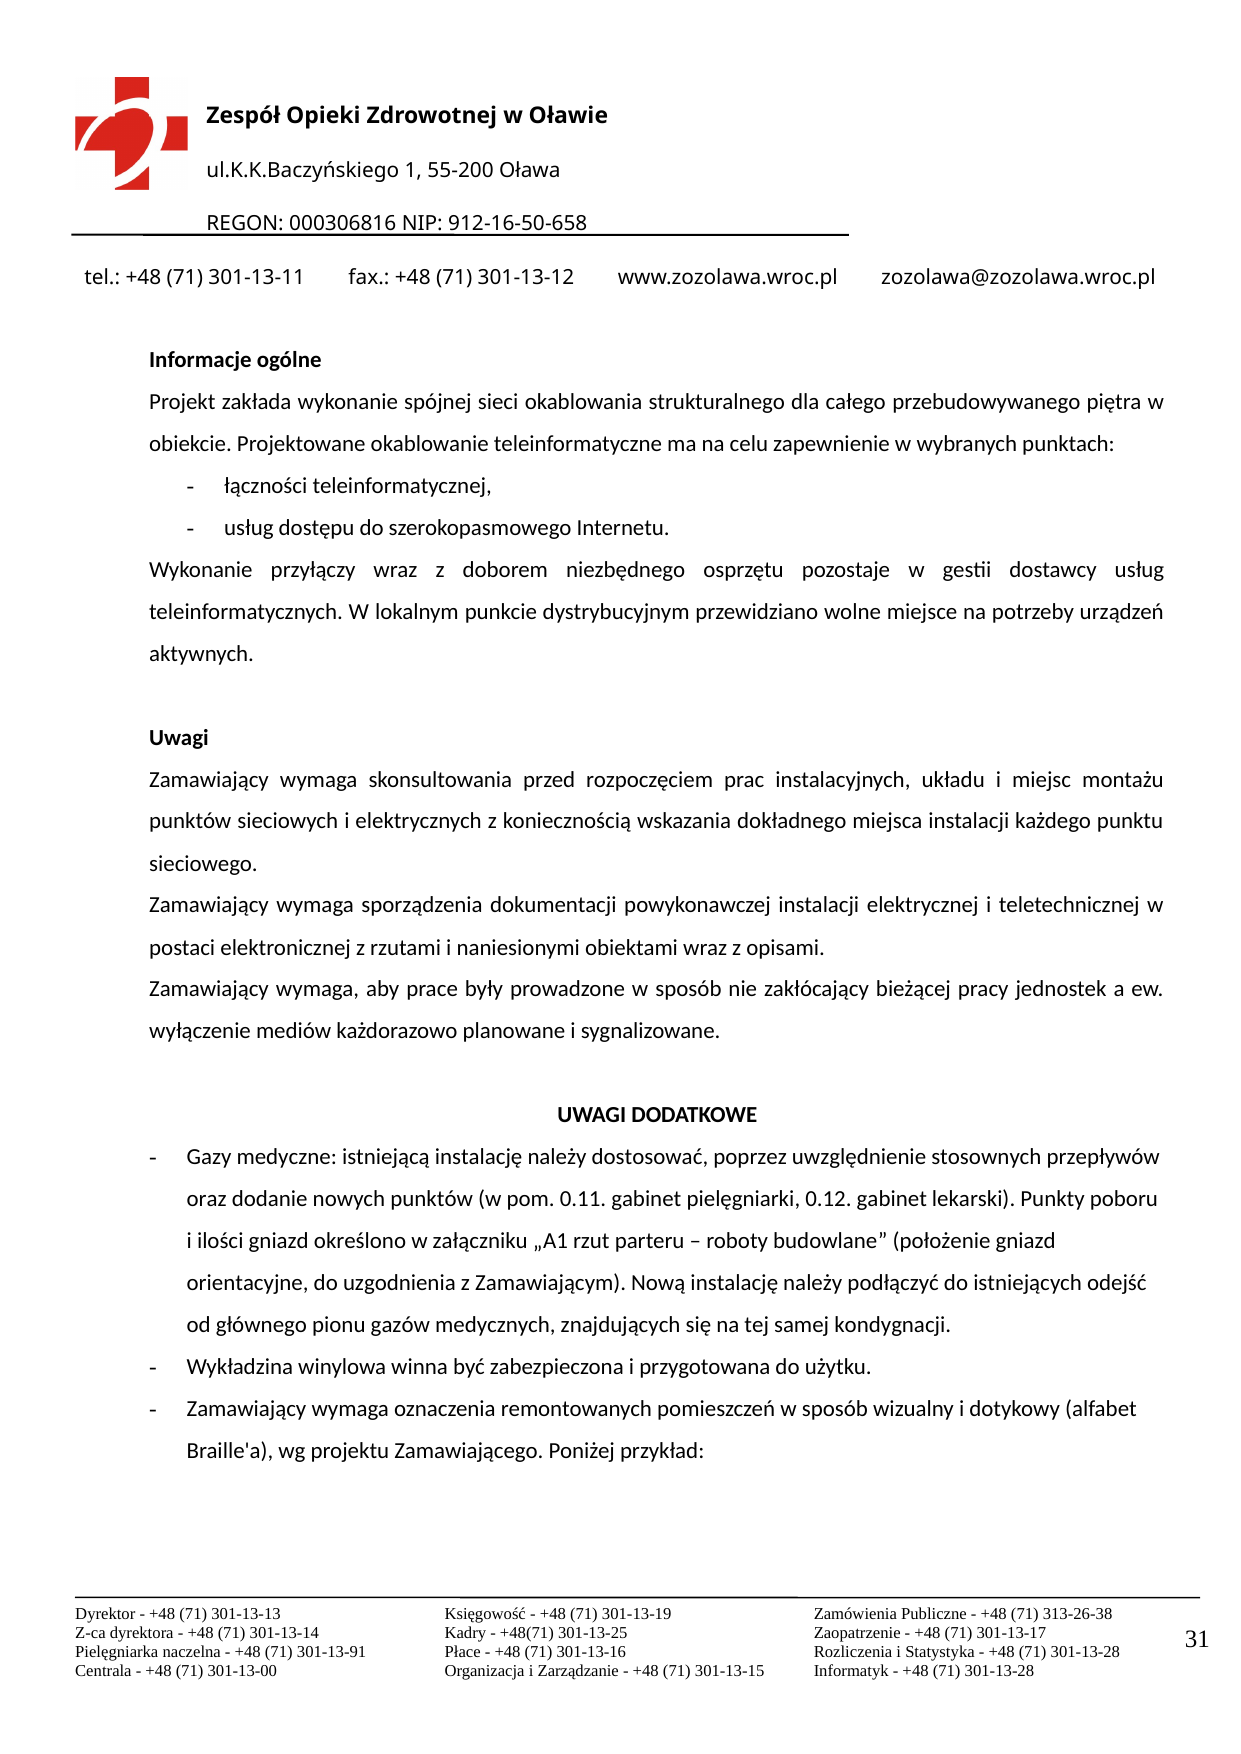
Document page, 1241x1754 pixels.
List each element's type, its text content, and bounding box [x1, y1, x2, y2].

list Gazy medyczne: istniejącą instalację należy dostosować, poprzez uwzględnienie stosownych przepływów oraz dodanie nowych punktów (w pom. 0.11. gabinet pielęgniarki, 0.12. gabinet lekarski). Punkty poboru i ilości gniazd określono w załączniku „A1 rzut parteru – roboty budowlane” (położenie gniazd orientacyjne, do uzgodnienia z Zamawiającym). Nową instalację należy podłączyć do istniejących odejść od głównego pionu gazów medycznych, znajdujących się na tej samej kondygnacji. [149, 1142, 1165, 1338]
text Uwagi [149, 723, 1165, 751]
text Zamawiający wymaga, aby prace były prowadzone w sposób nie zakłócający bieżącej pracy jednostek a ew. wyłączenie mediów każdorazowo planowane i sygnalizowane. [149, 974, 1165, 1044]
list usług dostępu do szerokopasmowego Internetu. [186, 513, 1165, 541]
text Informacje ogólne [149, 345, 1165, 373]
list Wykładzina winylowa winna być zabezpieczona i przygotowana do użytku. [149, 1352, 1165, 1380]
text Wykonanie przyłączy wraz z doborem niezbędnego osprzętu pozostaje w gestii dostawcy usług teleinformatycznych. W lokalnym punkcie dystrybucyjnym przewidziano wolne miejsce na potrzeby urządzeń aktywnych. [149, 555, 1165, 667]
text Projekt zakłada wykonanie spójnej sieci okablowania strukturalnego dla całego przebudowywanego piętra w obiekcie. Projektowane okablowanie teleinformatyczne ma na celu zapewnienie w wybranych punktach: [149, 387, 1165, 457]
text UWAGI DODATKOWE [149, 1101, 1165, 1128]
list Zamawiający wymaga oznaczenia remontowanych pomieszczeń w sposób wizualny i dotykowy (alfabet Braille'a), wg projektu Zamawiającego. Poniżej przykład: [149, 1394, 1165, 1464]
list łączności teleinformatycznej, [186, 471, 1165, 499]
picture [75, 77, 188, 190]
text Zamawiający wymaga skonsultowania przed rozpoczęciem prac instalacyjnych, układu i miejsc montażu punktów sieciowych i elektrycznych z koniecznością wskazania dokładnego miejsca instalacji każdego punktu sieciowego. [149, 765, 1165, 877]
text Zamawiający wymaga sporządzenia dokumentacji powykonawczej instalacji elektrycznej i teletechnicznej w postaci elektronicznej z rzutami i naniesionymi obiektami wraz z opisami. [149, 891, 1165, 961]
